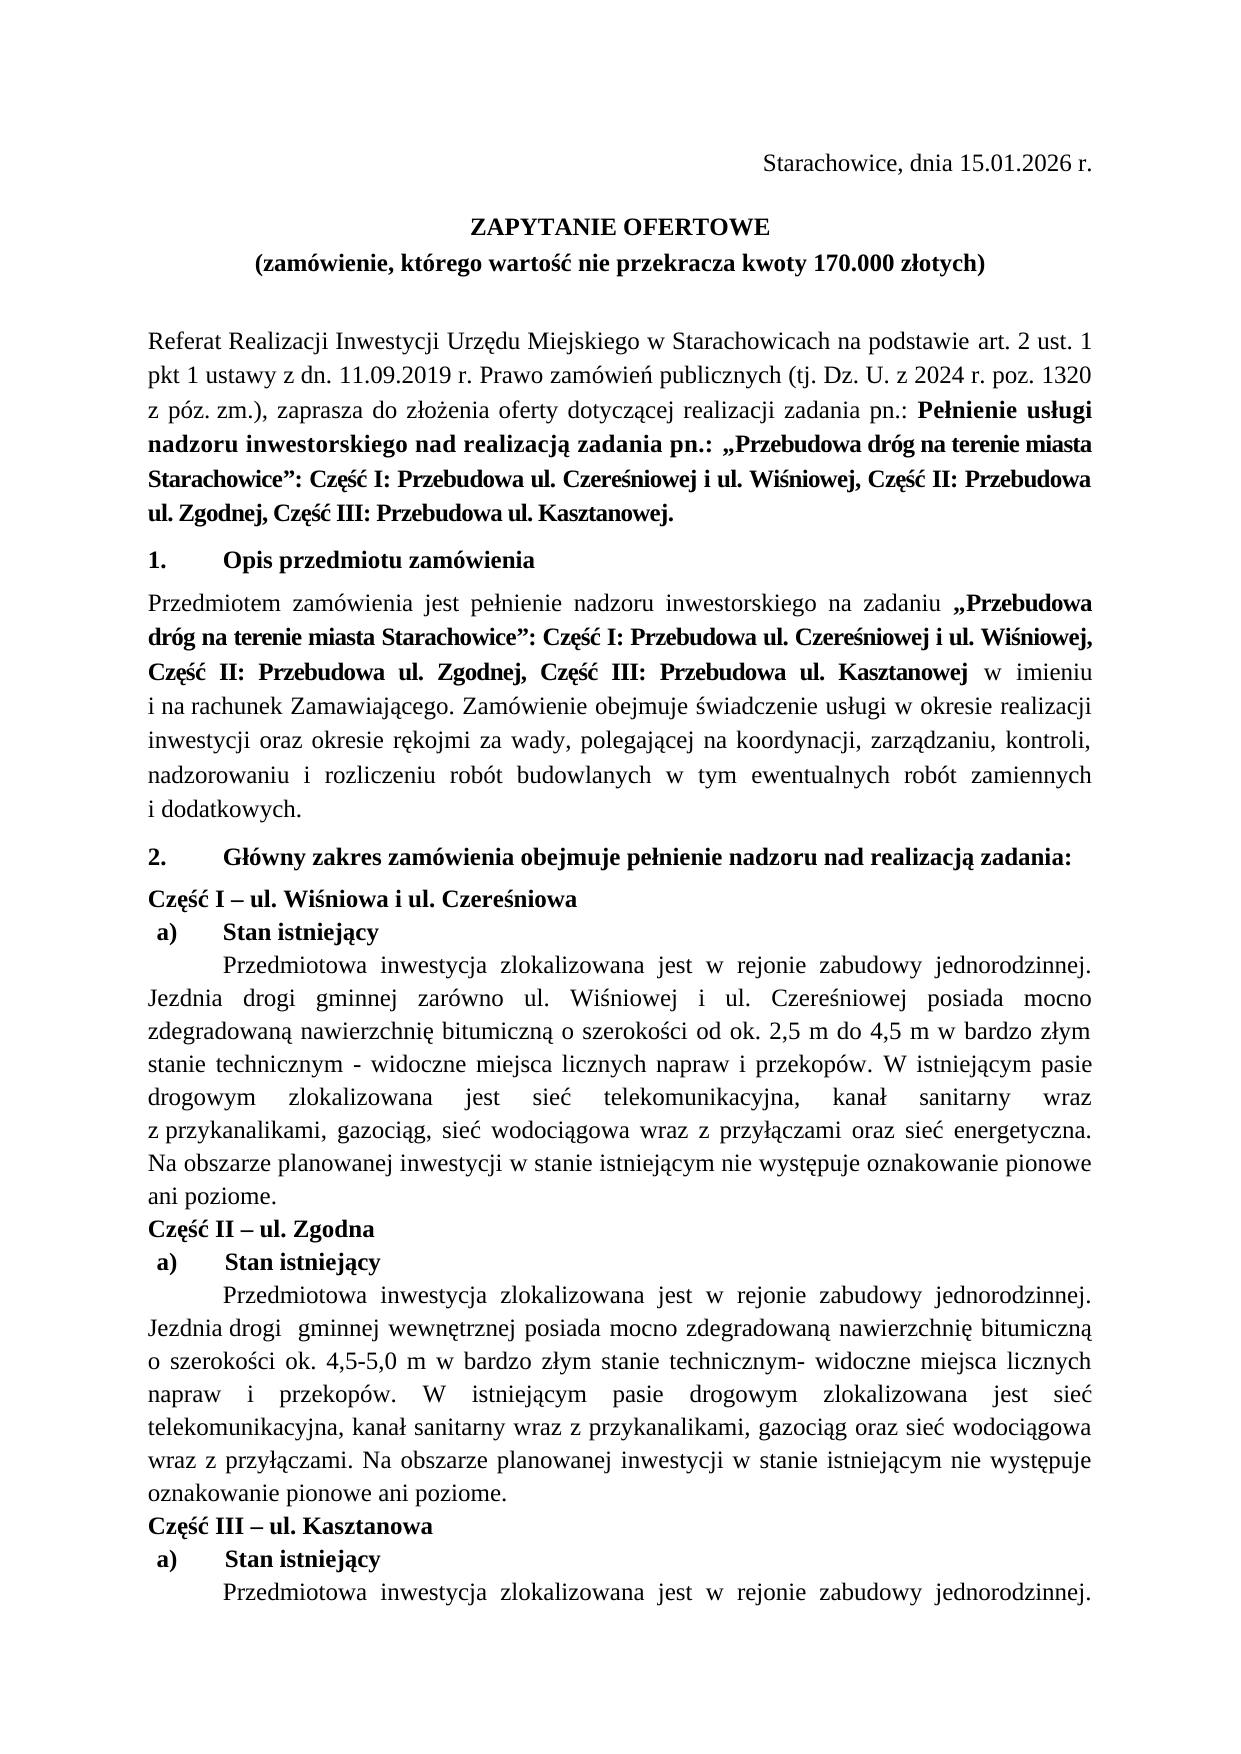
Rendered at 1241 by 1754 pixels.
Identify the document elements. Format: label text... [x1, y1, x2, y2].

text Przedmiotem zamówienia jest pełnienie nadzoru inwestorskiego na zadaniu „Przebudowa dróg na terenie miasta Starachowice”: Część I: Przebudowa ul. Czereśniowej i ul. Wiśniowej, Część II: Przebudowa ul. Zgodnej, Część III: Przebudowa ul. Kasztanowej w imieniu i na rachunek Zamawiającego. Zamówienie obejmuje świadczenie usługi w okresie realizacji inwestycji oraz okresie rękojmi za wady, polegającej na koordynacji, zarządzaniu, kontroli, nadzorowaniu i rozliczeniu robót budowlanych w tym ewentualnych robót zamiennych i dodatkowych. [148, 588, 1092, 823]
list Stan istniejący [177, 917, 1092, 946]
text Referat Realizacji Inwestycji Urzędu Miejskiego w Starachowicach na podstawie art. 2 ust. 1 pkt 1 ustawy z dn. 11.09.2019 r. Prawo zamówień publicznych (tj. Dz. U. z 2024 r. poz. 1320 z póz. zm.), zaprasza do złożenia oferty dotyczącej realizacji zadania pn.: Pełnienie usługi nadzoru inwestorskiego nad realizacją zadania pn.: „Przebudowa dróg na terenie miasta Starachowice”: Część I: Przebudowa ul. Czereśniowej i ul. Wiśniowej, Część II: Przebudowa ul. Zgodnej, Część III: Przebudowa ul. Kasztanowej. [148, 326, 1092, 527]
text (zamówienie, którego wartość nie przekracza kwoty 170.000 złotych) [148, 248, 1092, 277]
text Przedmiotowa inwestycja zlokalizowana jest w rejonie zabudowy jednorodzinnej. Jezdnia drogi gminnej wewnętrznej posiada mocno zdegradowaną nawierzchnię bitumiczną o szerokości ok. 4,5-5,0 m w bardzo złym stanie technicznym- widoczne miejsca licznych napraw i przekopów. W istniejącym pasie drogowym zlokalizowana jest sieć telekomunikacyjna, kanał sanitarny wraz z przykanalikami, gazociąg oraz sieć wodociągowa wraz z przyłączami. Na obszarze planowanej inwestycji w stanie istniejącym nie występuje oznakowanie pionowe ani poziome. [148, 1280, 1092, 1507]
text Część II – ul. Zgodna [148, 1214, 1092, 1243]
list Stan istniejący [177, 1247, 1092, 1276]
text ZAPYTANIE OFERTOWE [148, 212, 1092, 241]
list Część I – ul. Wiśniowa i ul. Czereśniowa [148, 884, 1092, 912]
text Przedmiotowa inwestycja zlokalizowana jest w rejonie zabudowy jednorodzinnej. Jezdnia drogi gminnej zarówno ul. Wiśniowej i ul. Czereśniowej posiada mocno zdegradowaną nawierzchnię bitumiczną o szerokości od ok. 2,5 m do 4,5 m w bardzo złym stanie technicznym - widoczne miejsca licznych napraw i przekopów. W istniejącym pasie drogowym zlokalizowana jest sieć telekomunikacyjna, kanał sanitarny wraz z przykanalikami, gazociąg, sieć wodociągowa wraz z przyłączami oraz sieć energetyczna. Na obszarze planowanej inwestycji w stanie istniejącym nie występuje oznakowanie pionowe ani poziome. [148, 950, 1092, 1210]
text Część III – ul. Kasztanowa [148, 1511, 1092, 1540]
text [148, 1577, 1092, 1606]
list Główny zakres zamówienia obejmuje pełnienie nadzoru nad realizacją zadania: [148, 842, 1092, 870]
list Opis przedmiotu zamówienia [148, 546, 1092, 574]
list Stan istniejący [177, 1544, 1092, 1573]
text Starachowice, dnia 15.01.2026 r. [148, 148, 1092, 176]
